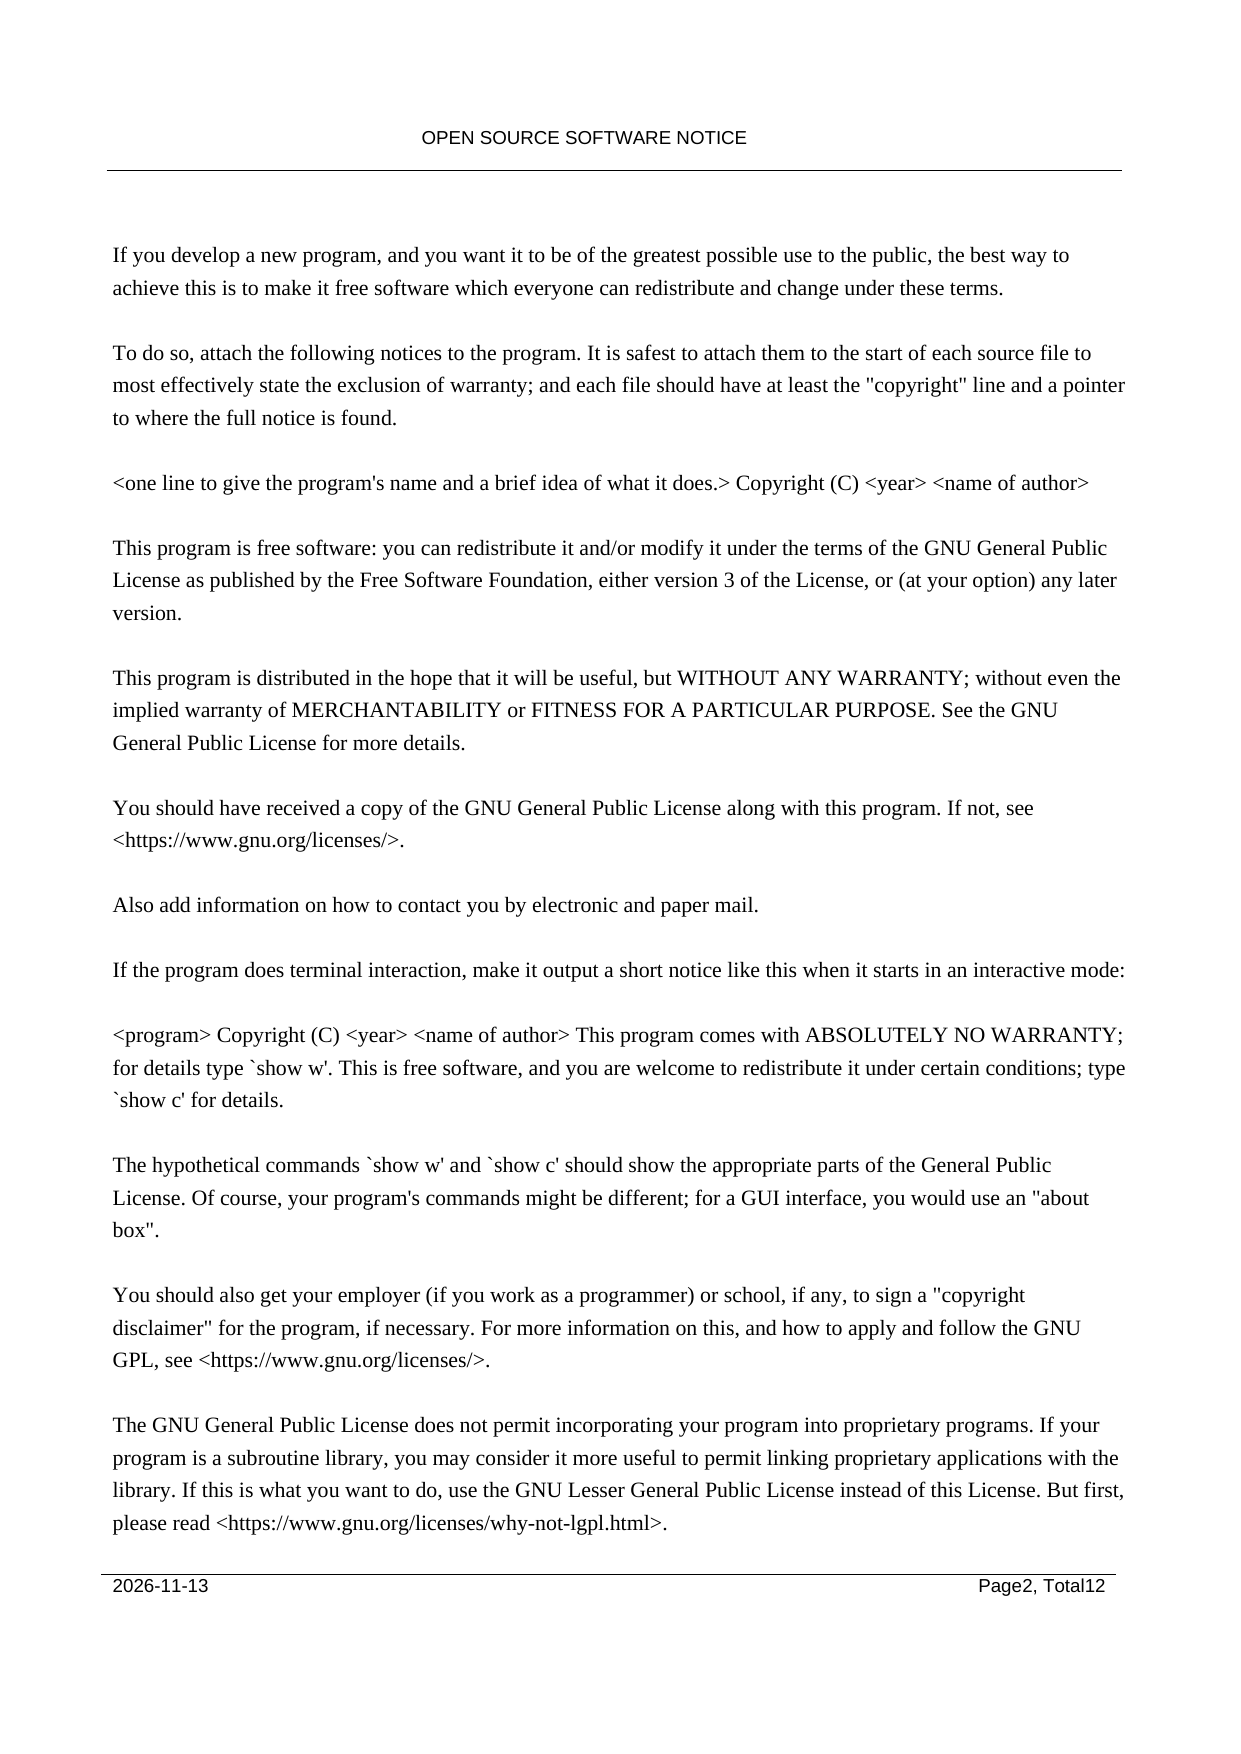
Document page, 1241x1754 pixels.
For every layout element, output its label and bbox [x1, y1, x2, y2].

text [112, 206, 1128, 1539]
